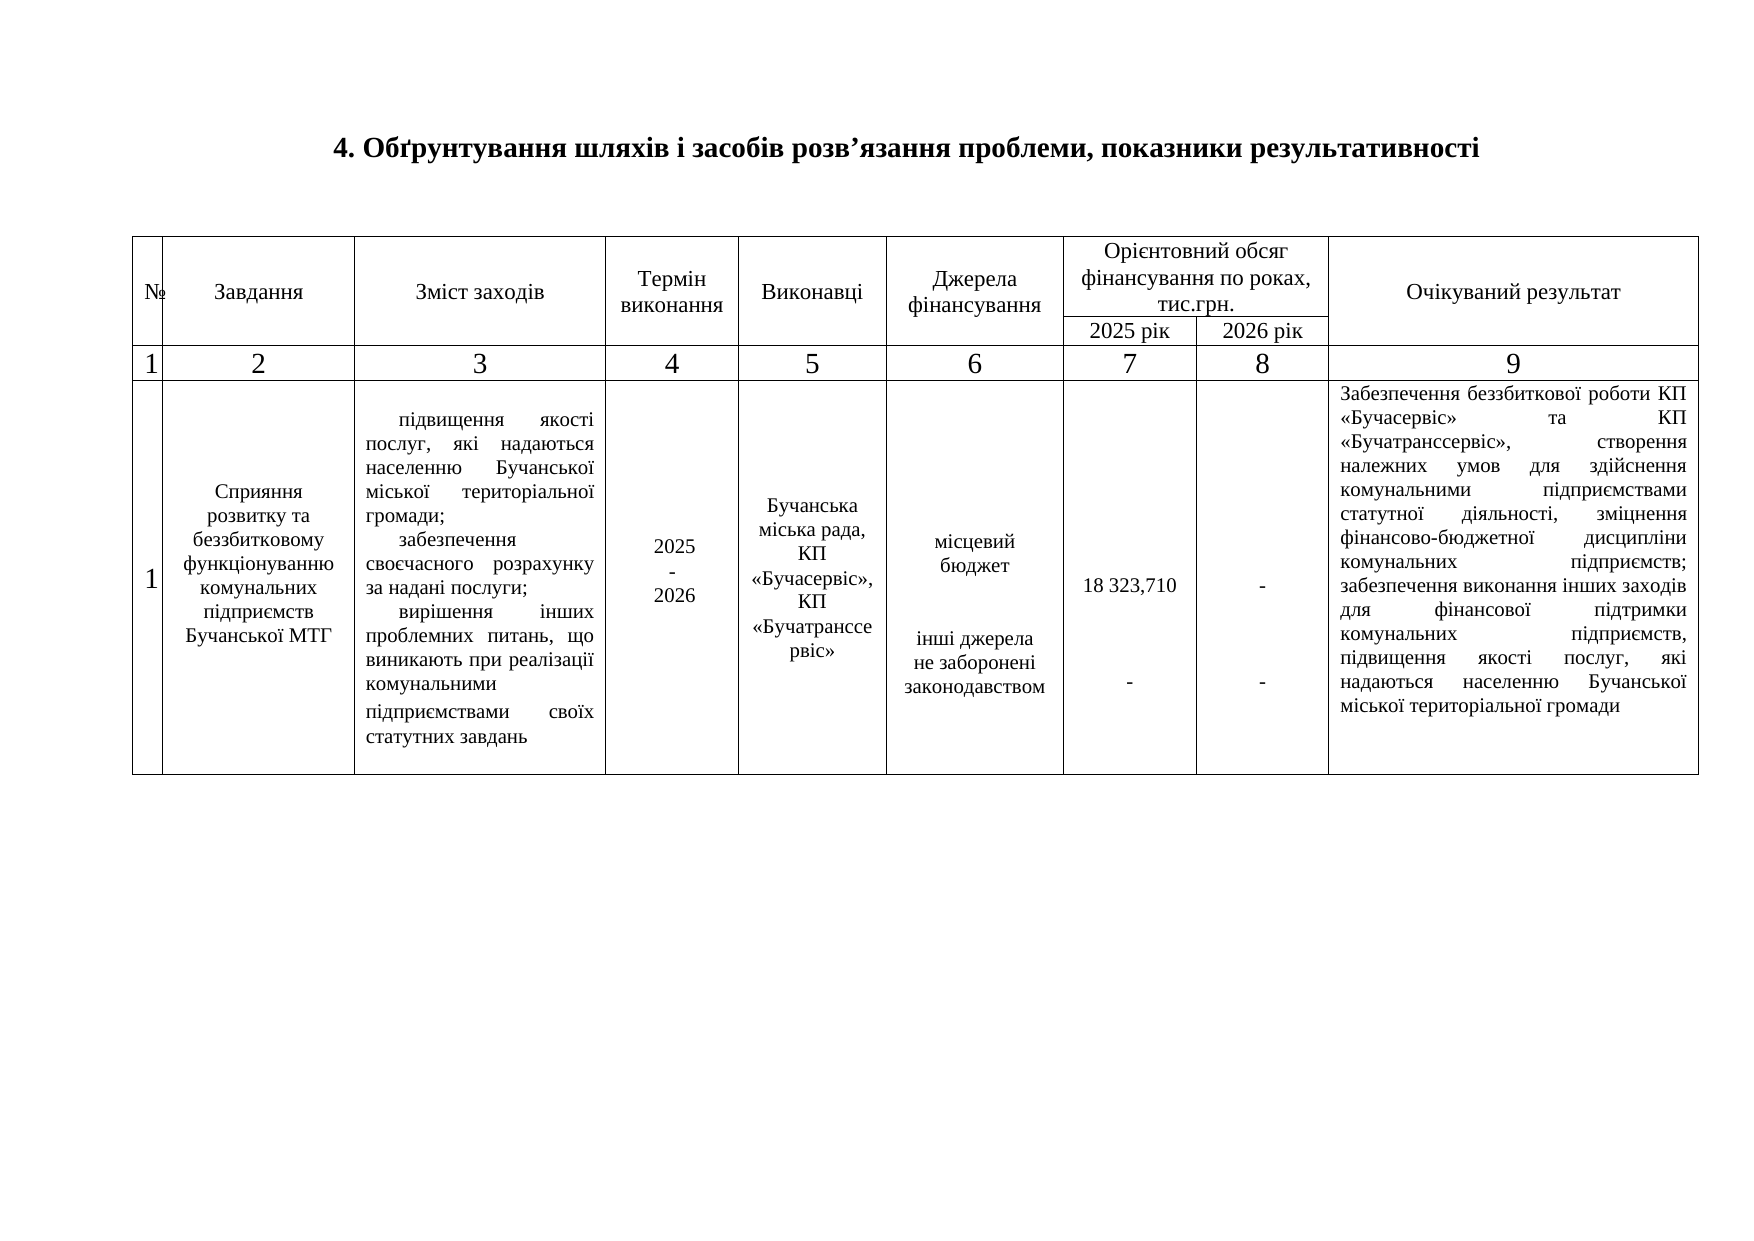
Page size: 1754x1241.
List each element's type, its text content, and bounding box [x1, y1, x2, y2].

table_cell 3 [355, 346, 605, 379]
table_header Виконавці [739, 237, 886, 345]
table_cell 2026 рік [1197, 317, 1328, 345]
table_cell 2025 рік [1064, 317, 1196, 345]
table_cell 1 [133, 346, 162, 379]
table_cell 5 [739, 346, 886, 379]
table_header № [133, 237, 162, 345]
table_header Очікуваний результат [1329, 237, 1698, 345]
table_cell 8 [1197, 346, 1328, 379]
table_cell 7 [1064, 346, 1196, 379]
table_header Завдання [163, 237, 354, 345]
table_header Джерела фінансування [887, 237, 1063, 345]
table_header Зміст заходів [355, 237, 605, 345]
table_cell Забезпечення беззбиткової роботи КП «Бучасервіс» та КП «Бучатранссервіс», створення належних умов для здійснення комунальними підприємствами статутної діяльності, зміцнення фінансово-бюджетної дисципліни комунальних підприємств; забезпечення виконання інших заходів для фінансової підтримки комунальних підприємств, підвищення якості послуг, які надаються населенню Бучанської міської територіальної громади [1329, 381, 1698, 774]
table_cell 1 [133, 381, 162, 774]
text 4. Обґрунтування шляхів і засобів розв’язання проблеми, показники результативності [118, 130, 1695, 163]
table_cell 18 323,710 - [1064, 381, 1196, 774]
table_cell Сприяння розвитку та беззбитковому функціонуванню комунальних підприємств Бучанської МТГ [163, 381, 354, 774]
table_cell Бучанська міська рада, КП «Бучасервіс», КП «Бучатранссервіс» [739, 381, 886, 774]
table_header Термін виконання [606, 237, 738, 345]
table_cell - - [1197, 381, 1328, 774]
table_cell 6 [887, 346, 1063, 379]
table_cell підвищення якості послуг, які надаються населенню Бучанської міської територіальної громади; забезпечення своєчасного розрахунку за надані послуги; вирішення інших проблемних питань, що виникають при реалізації комунальними підприємствами своїх статутних завдань [355, 381, 605, 774]
table_cell 9 [1329, 346, 1698, 379]
table_cell 2025 - 2026 [606, 381, 738, 774]
table_cell 2 [163, 346, 354, 379]
table_cell місцевий бюджет інші джерела не заборонені законодавством [887, 381, 1063, 774]
table_header Орієнтовний обсяг фінансування по роках, тис.грн. [1064, 237, 1328, 316]
table_cell 4 [606, 346, 738, 379]
